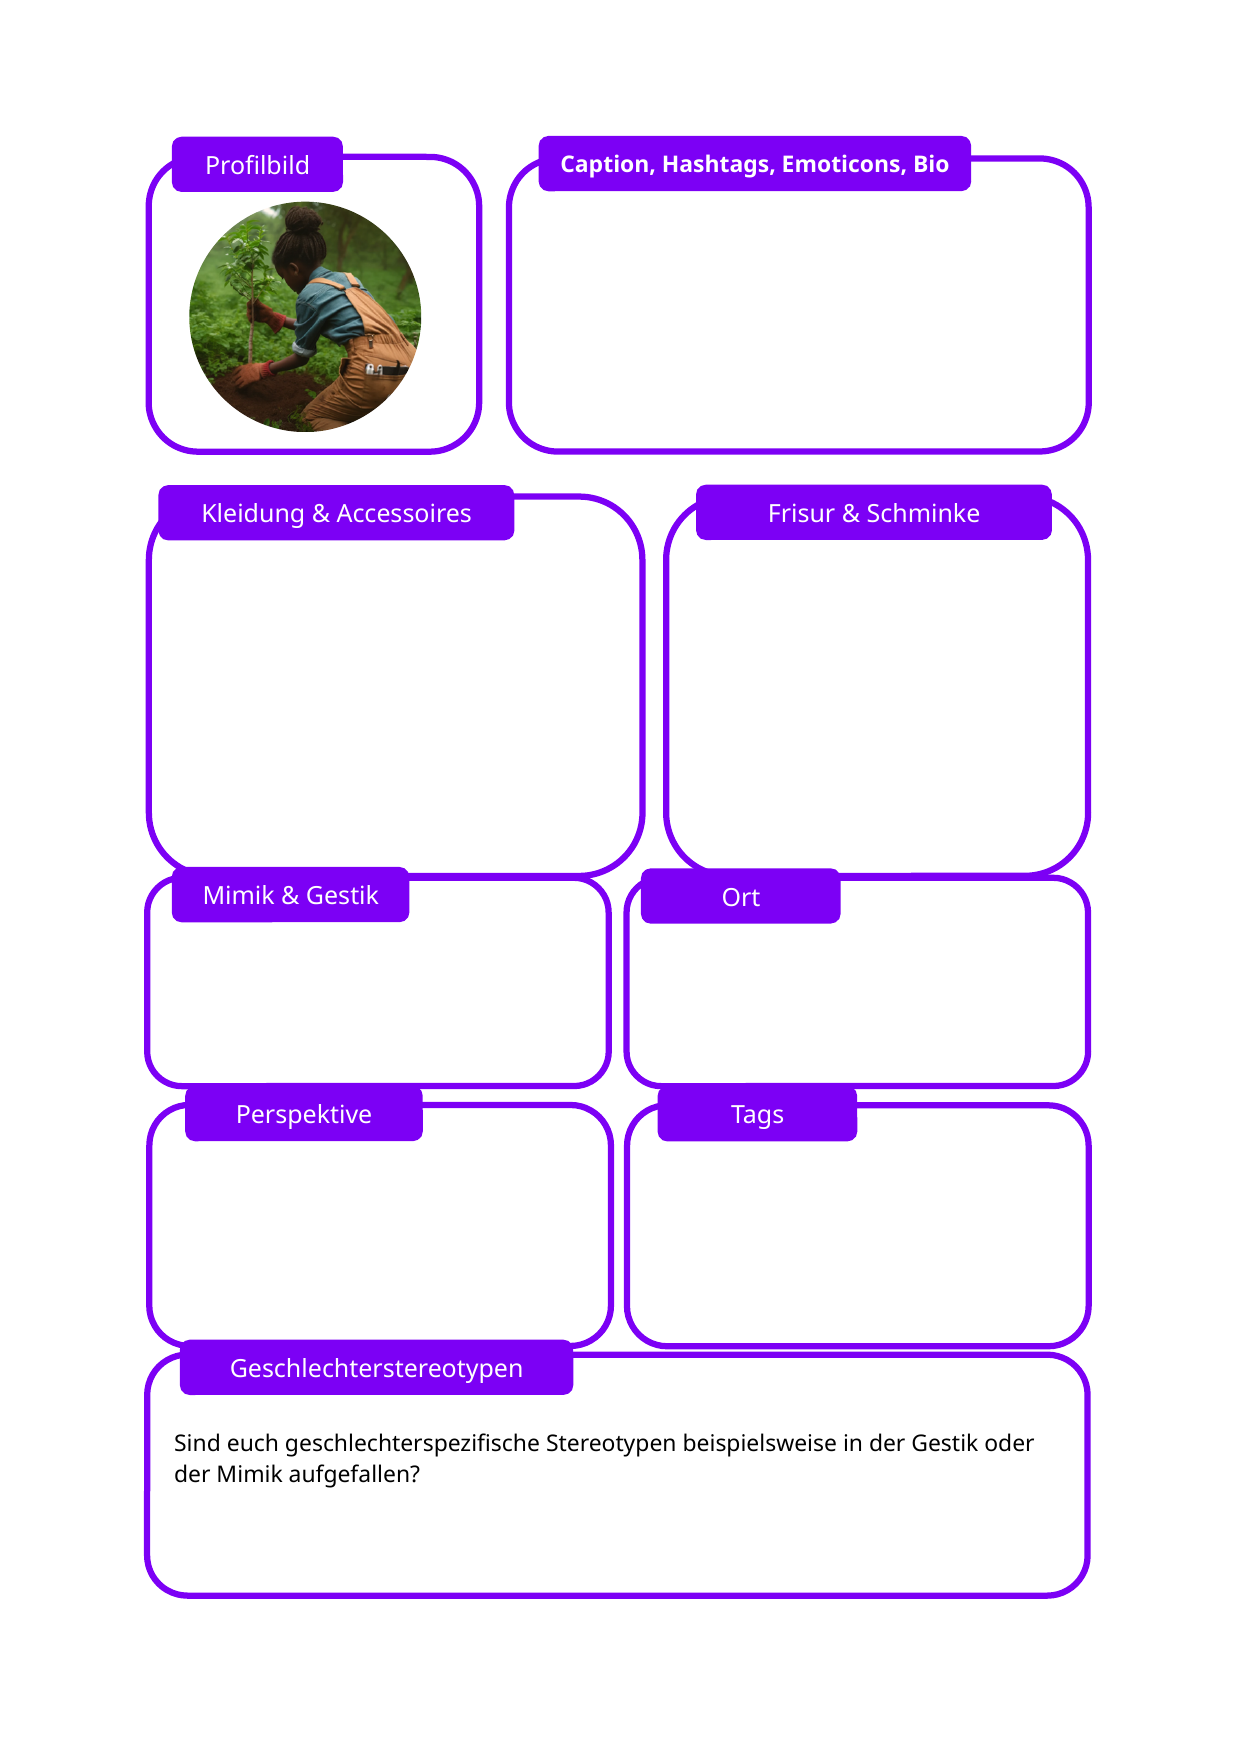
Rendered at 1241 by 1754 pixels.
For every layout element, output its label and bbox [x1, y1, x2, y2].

picture [189, 201, 422, 432]
